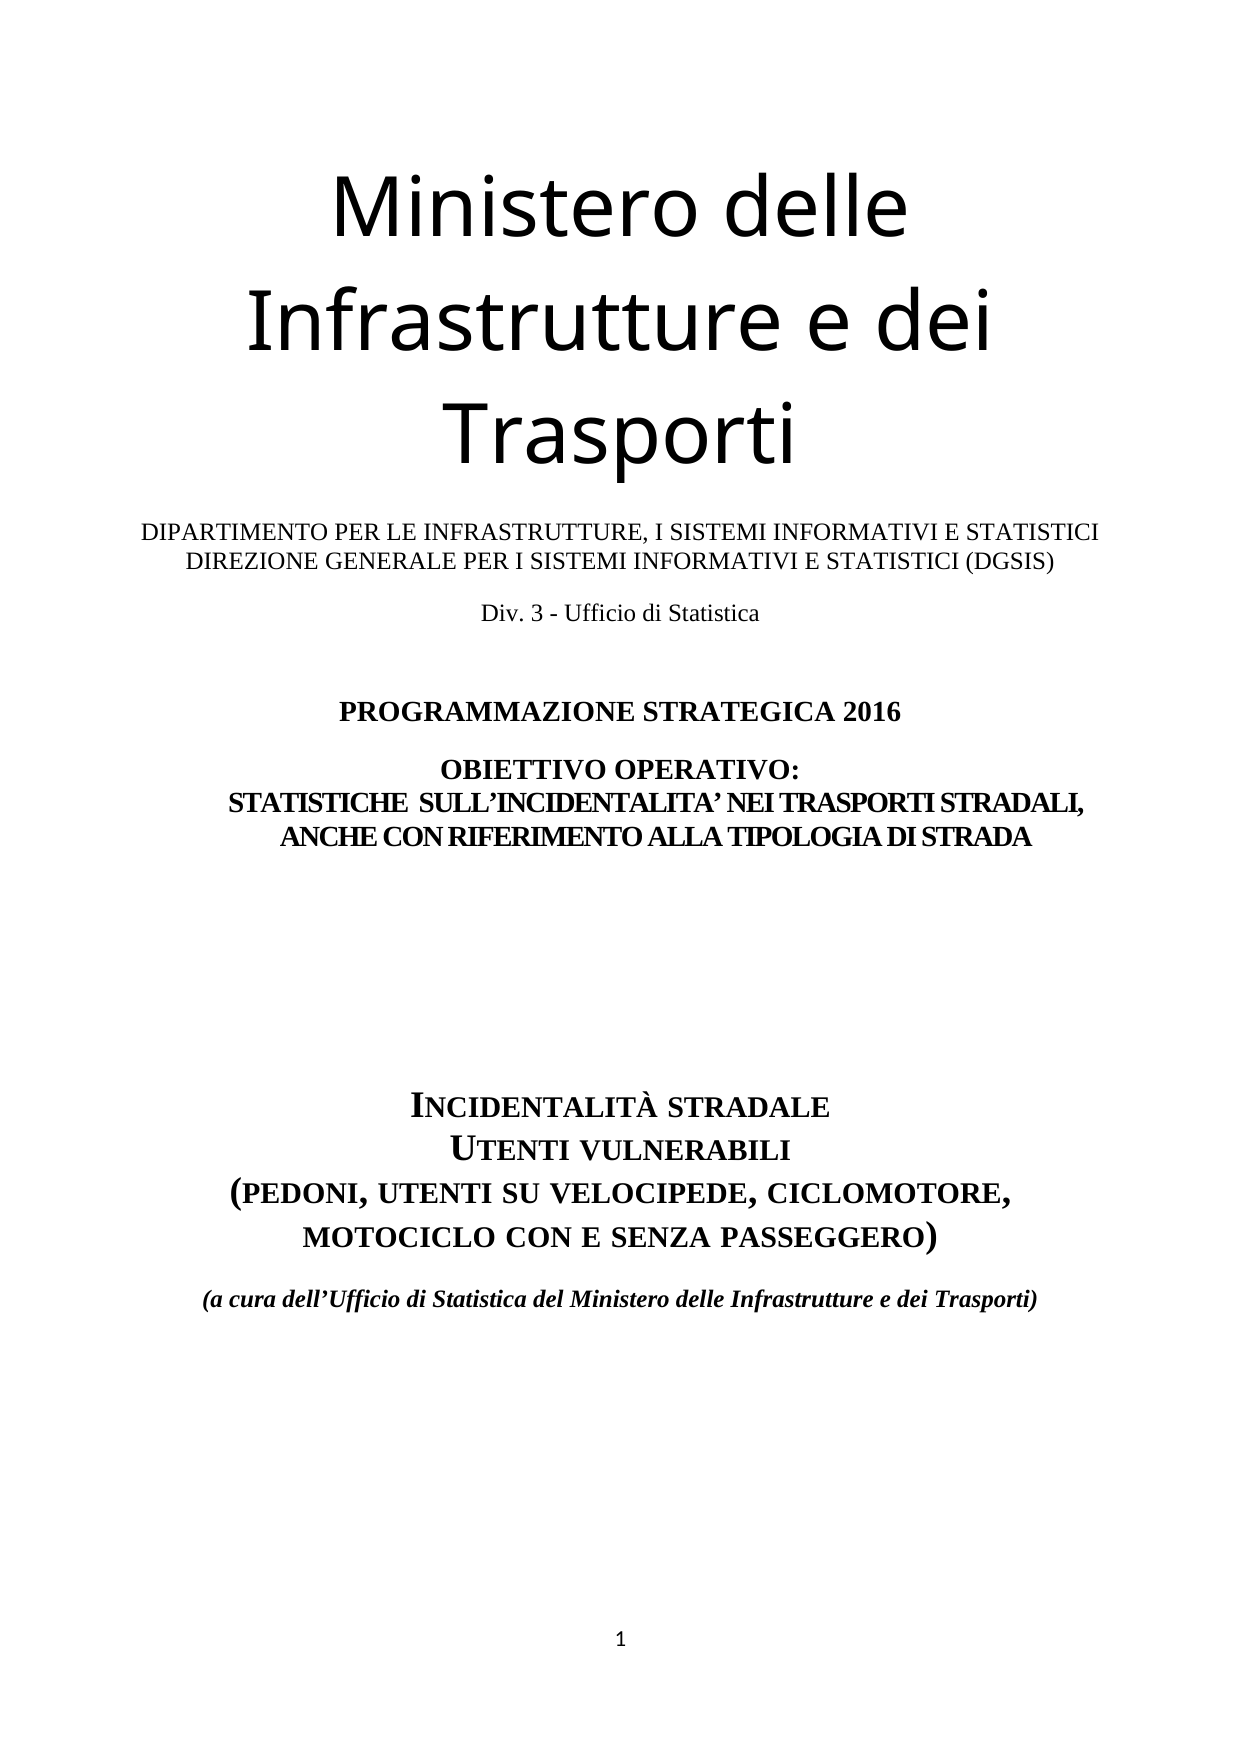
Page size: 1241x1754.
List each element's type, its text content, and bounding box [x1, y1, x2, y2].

text STATISTICHE SULL’INCIDENTALITA’ NEI TRASPORTI STRADALI, [118, 786, 1122, 819]
text Utenti vulnerabili [118, 1126, 1122, 1169]
text Incidentalità stradale [118, 1083, 1122, 1126]
text ANCHE CON RIFERIMENTO ALLA TIPOLOGIA DI STRADA [118, 819, 1122, 853]
text (a cura dell’Ufficio di Statistica del Ministero delle Infrastrutture e dei Trasporti) [118, 1284, 1122, 1313]
text Div. 3 - Ufficio di Statistica [118, 598, 1122, 627]
text Ministero delle Infrastrutture e dei Trasporti [118, 148, 1122, 488]
text PROGRAMMAZIONE STRATEGICA 2016 [118, 694, 1122, 728]
text DIPARTIMENTO PER LE INFRASTRUTTURE, I SISTEMI INFORMATIVI E STATISTICI [118, 517, 1122, 546]
text (pedoni, utenti su velocipede, ciclomotore, [118, 1169, 1122, 1212]
text DIREZIONE GENERALE PER I SISTEMI INFORMATIVI E STATISTICI (DGSIS) [118, 546, 1122, 574]
text motociclo con e senza passeggero) [118, 1212, 1122, 1255]
text OBIETTIVO OPERATIVO: [118, 752, 1122, 786]
